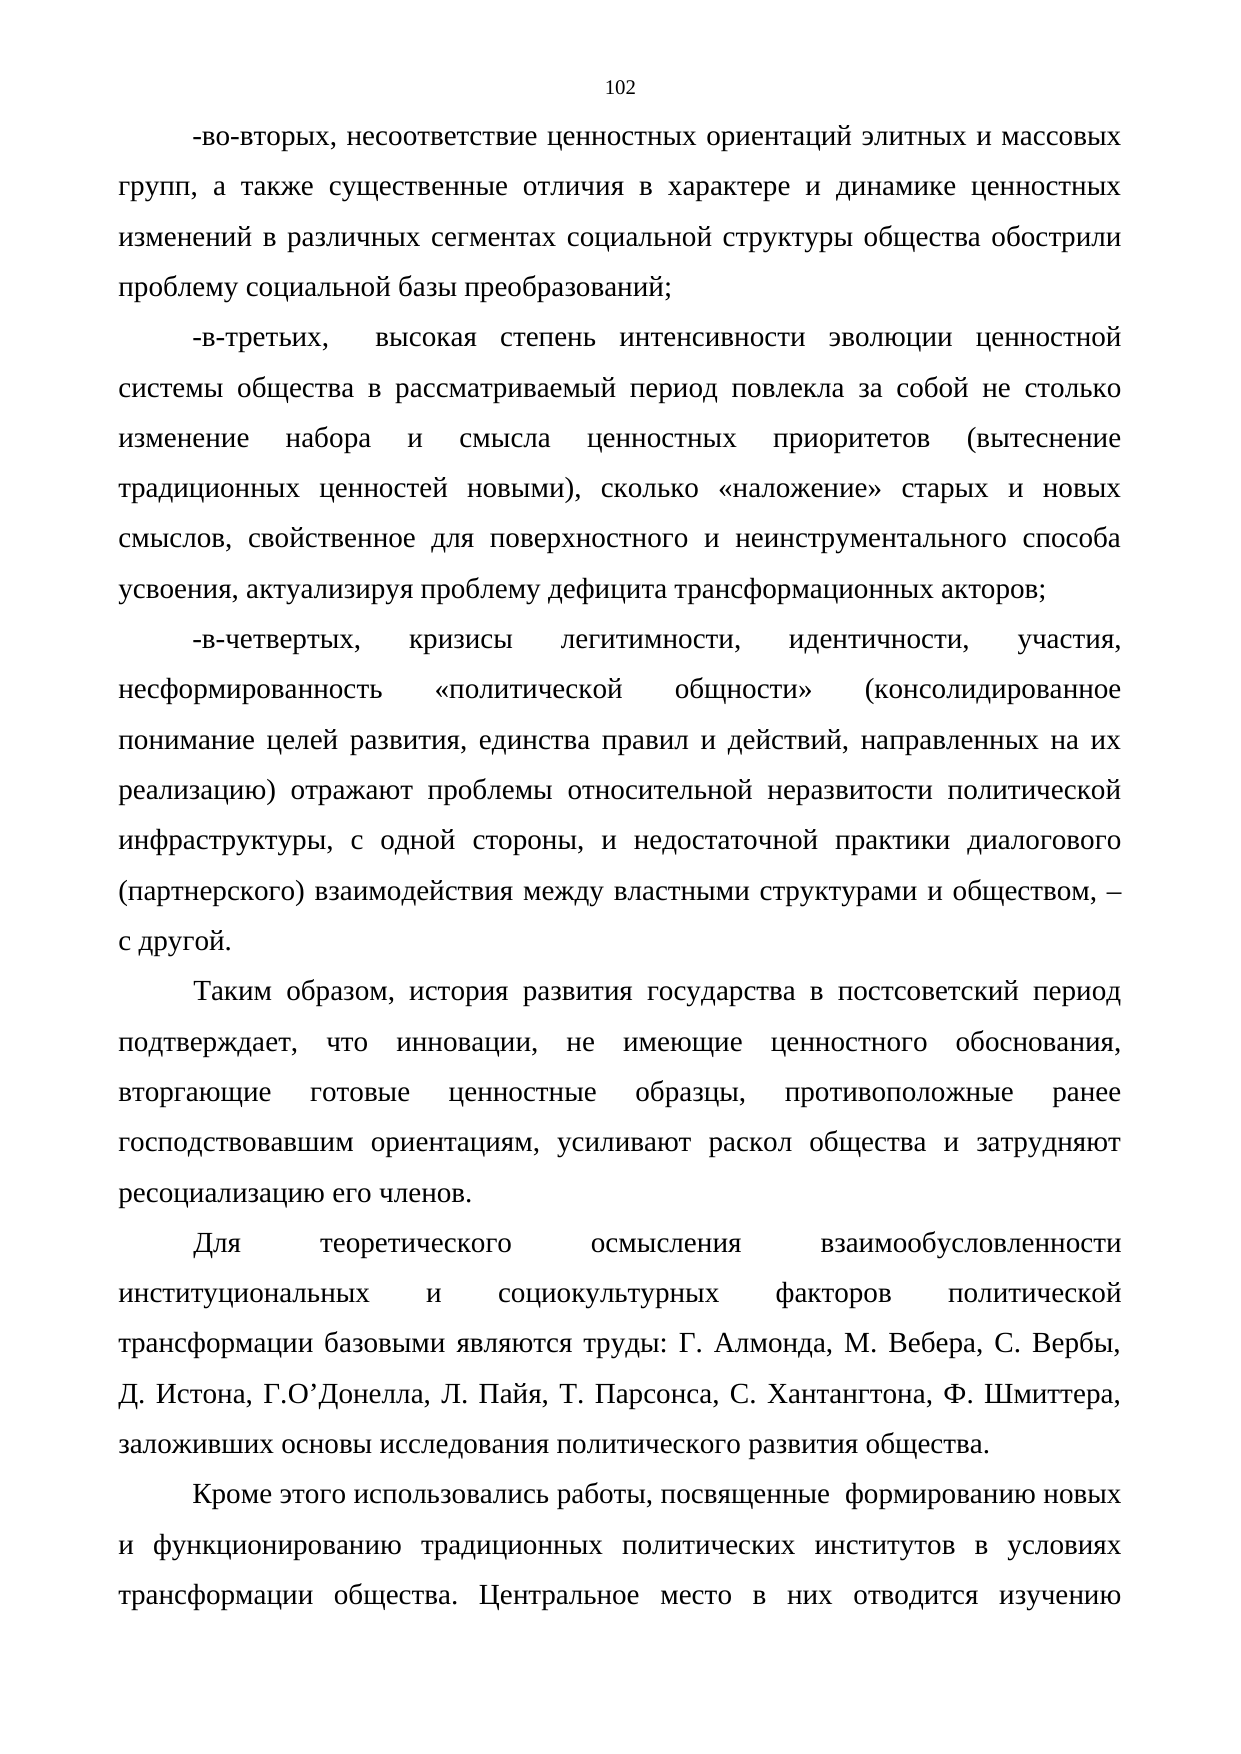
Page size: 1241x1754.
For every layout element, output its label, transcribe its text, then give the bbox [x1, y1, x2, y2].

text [118, 1477, 1122, 1611]
text -во-вторых, несоответствие ценностных ориентаций элитных и массовых групп, а также существенные отличия в характере и динамике ценностных изменений в различных сегментах социальной структуры общества обострили проблему социальной базы преобразований; [118, 118, 1122, 303]
title Для теоретического осмысления взаимообусловленности институциональных и социокультурных факторов политической трансформации базовыми являются труды: Г. Алмонда, М. Вебера, С. Вербы, Д. Истона, Г.O’Донелла, Л. Пайя, Т. Парсонса, С. Хантангтона, Ф. Шмиттера, заложивших основы исследования политического развития общества. [118, 1225, 1122, 1460]
text -в-третьих, высокая степень интенсивности эволюции ценностной системы общества в рассматриваемый период повлекла за собой не столько изменение набора и смысла ценностных приоритетов (вытеснение традиционных ценностей новыми), сколько «наложение» старых и новых смыслов, свойственное для поверхностного и неинструментального способа усвоения, актуализируя проблему дефицита трансформационных акторов; [118, 319, 1122, 604]
title Таким образом, история развития государства в постсоветский период подтверждает, что инновации, не имеющие ценностного обоснования, вторгающие готовые ценностные образцы, противоположные ранее господствовавшим ориентациям, усиливают раскол общества и затрудняют ресоциализацию его членов. [118, 973, 1122, 1208]
text -в-четвертых, кризисы легитимности, идентичности, участия, несформированность «политической общности» (консолидированное понимание целей развития, единства правил и действий, направленных на их реализацию) отражают проблемы относительной неразвитости политической инфраструктуры, с одной стороны, и недостаточной практики диалогового (партнерского) взаимодействия между властными структурами и обществом, – с другой. [118, 621, 1122, 957]
